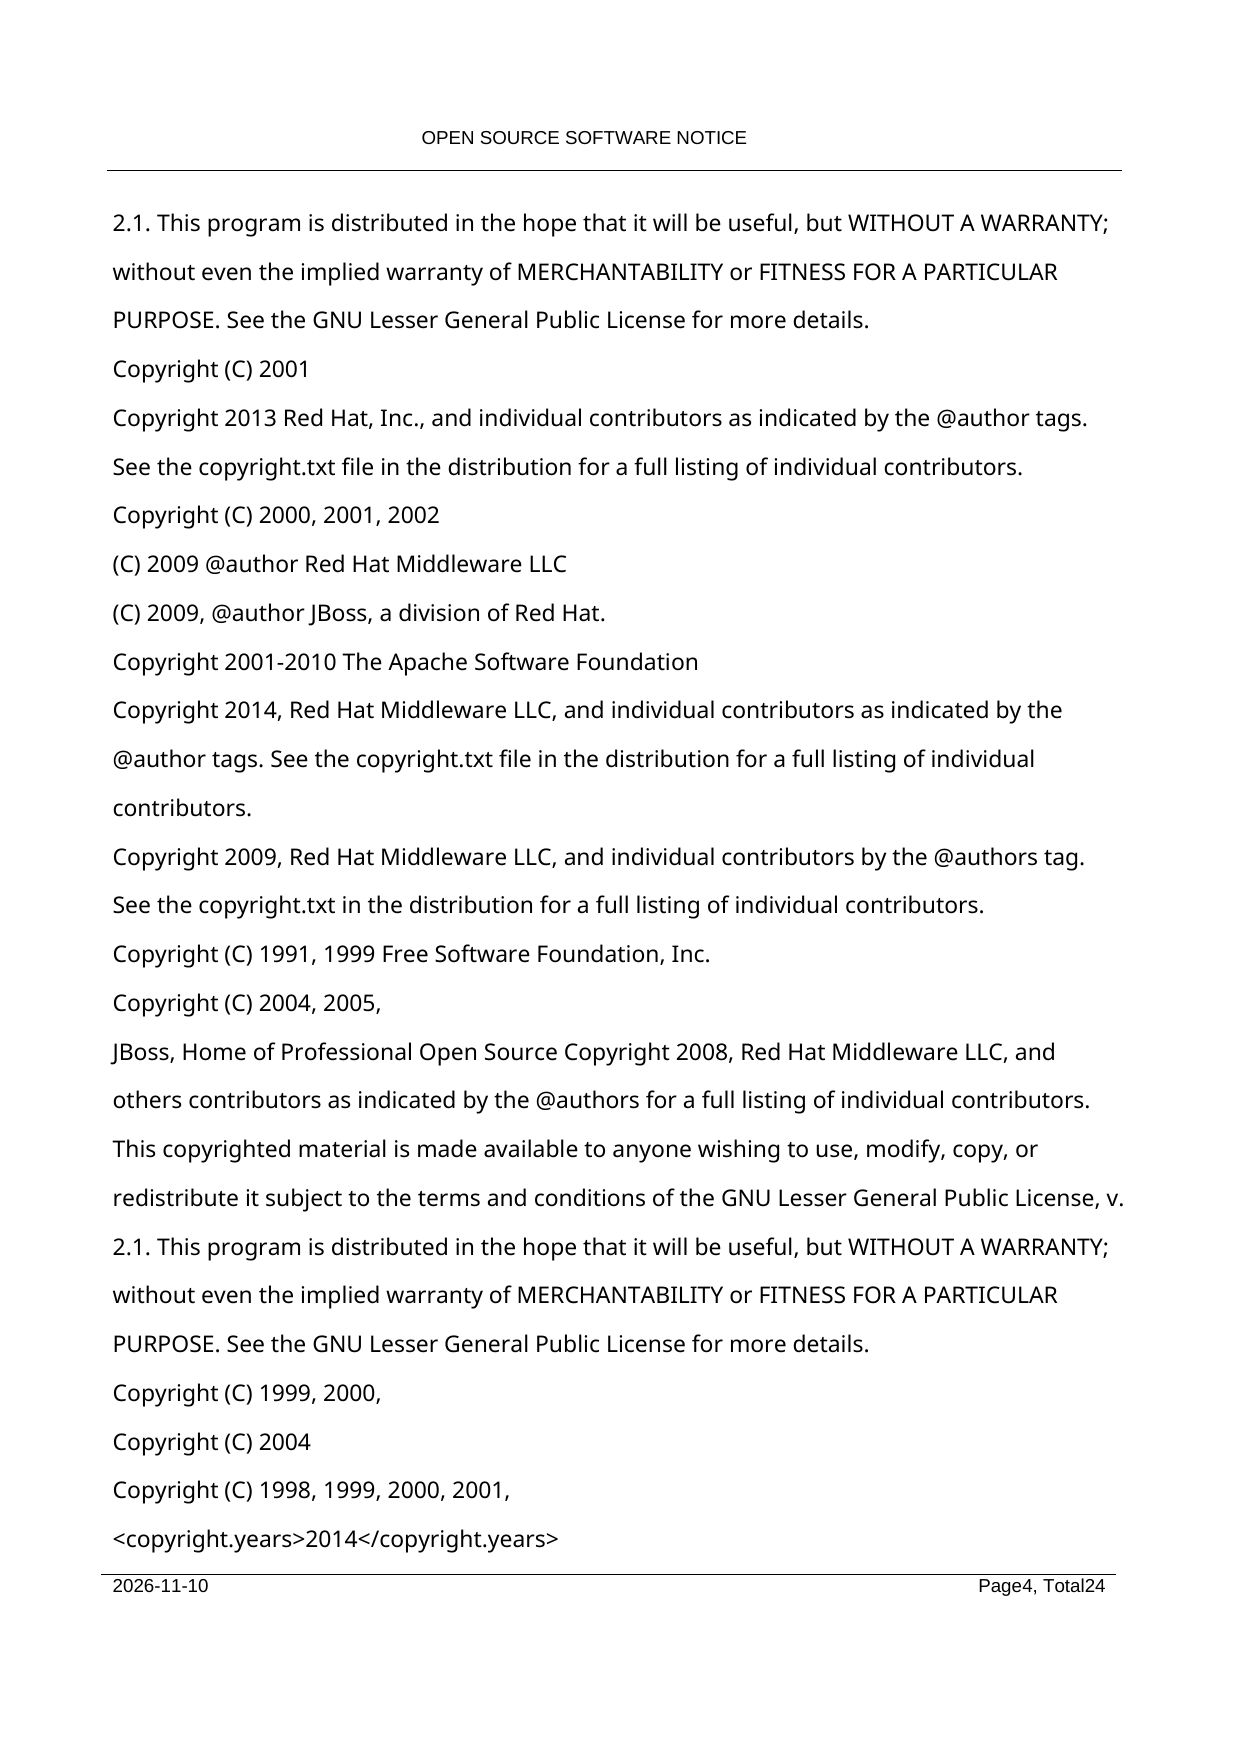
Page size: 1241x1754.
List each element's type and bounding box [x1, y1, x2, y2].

text [112, 206, 1128, 1555]
